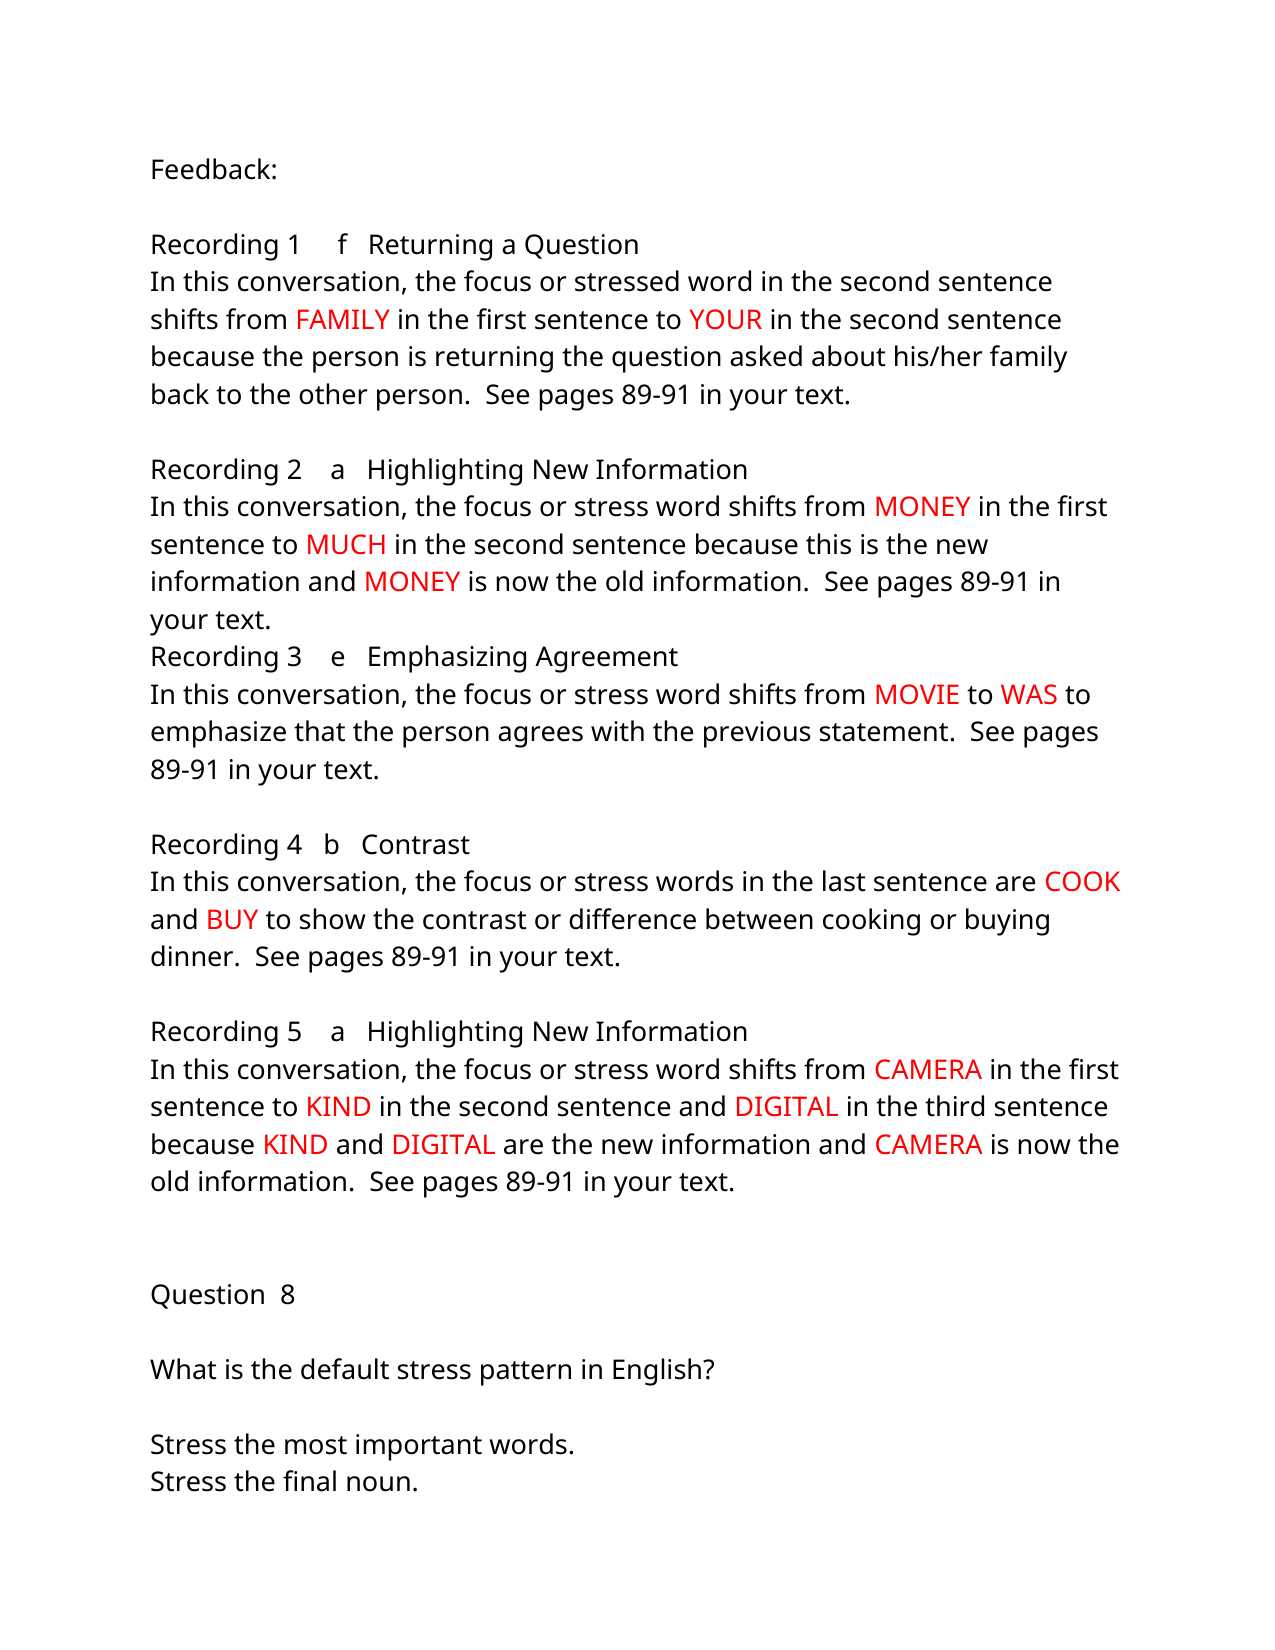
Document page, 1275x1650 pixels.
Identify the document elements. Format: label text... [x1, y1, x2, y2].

text In this conversation, the focus or stress word shifts from CAMERA in the first sentence to KIND in the second sentence and DIGITAL in the third sentence because KIND and DIGITAL are the new information and CAMERA is now the old information. See pages 89-91 in your text. [150, 1050, 1125, 1200]
text In this conversation, the focus or stress word shifts from MOVIE to WAS to emphasize that the person agrees with the previous statement. See pages 89-91 in your text. [150, 675, 1125, 787]
text Recording 5 a Highlighting New Information [150, 1012, 1125, 1050]
text In this conversation, the focus or stressed word in the second sentence shifts from FAMILY in the first sentence to YOUR in the second sentence because the person is returning the question asked about his/her family back to the other person. See pages 89-91 in your text. [150, 262, 1125, 412]
text Question 8 [150, 1275, 1125, 1312]
text Recording 3 e Emphasizing Agreement [150, 637, 1125, 675]
text Recording 2 a Highlighting New Information [150, 450, 1125, 487]
text In this conversation, the focus or stress words in the last sentence are COOK and BUY to show the contrast or difference between cooking or buying dinner. See pages 89-91 in your text. [150, 862, 1125, 975]
text What is the default stress pattern in English? [150, 1350, 1125, 1387]
text Feedback: [150, 150, 1125, 187]
text In this conversation, the focus or stress word shifts from MONEY in the first sentence to MUCH in the second sentence because this is the new information and MONEY is now the old information. See pages 89-91 in your text. [150, 487, 1125, 637]
text Recording 1 f Returning a Question [150, 225, 1125, 262]
text Stress the final noun. [150, 1462, 1125, 1500]
text Recording 4 b Contrast [150, 825, 1125, 862]
text Stress the most important words. [150, 1425, 1125, 1462]
